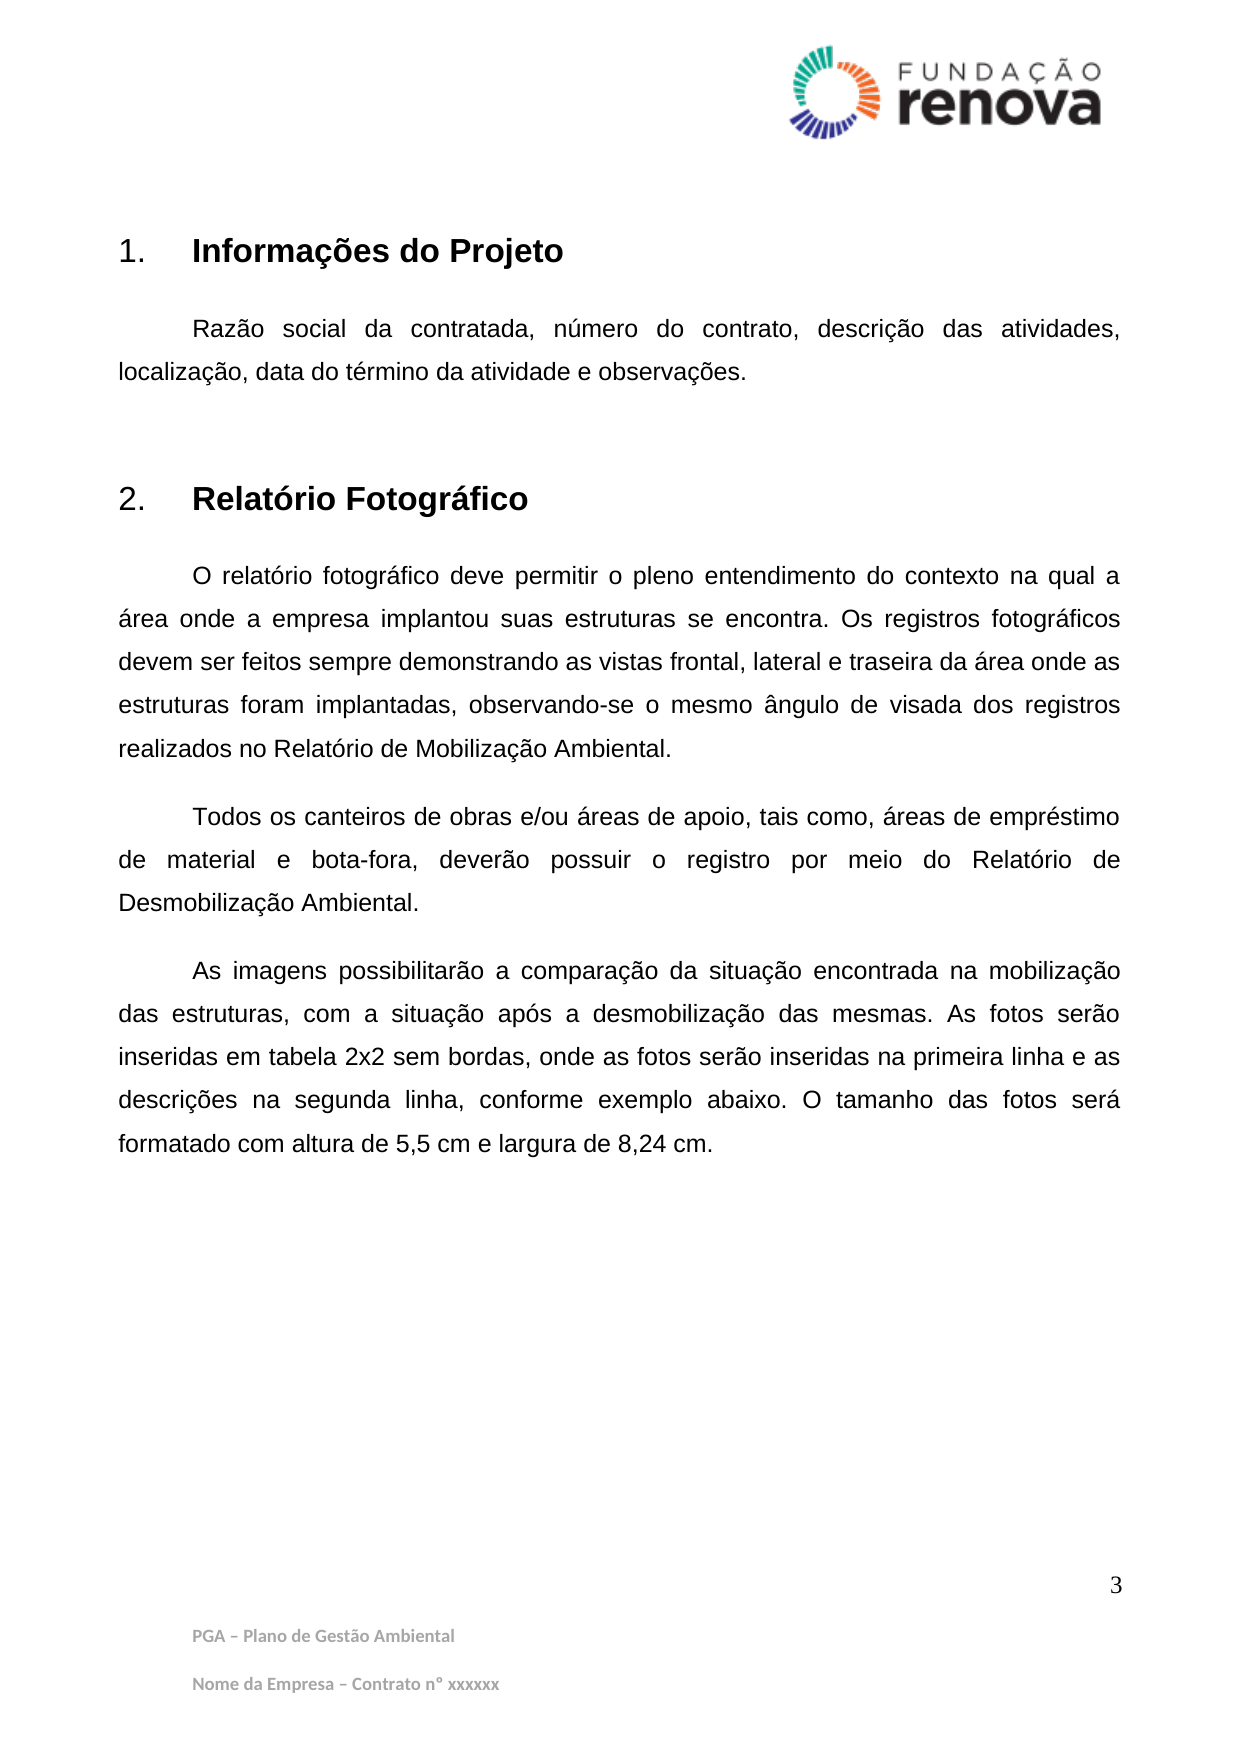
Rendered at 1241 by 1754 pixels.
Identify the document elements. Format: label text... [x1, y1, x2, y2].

text As imagens possibilitarão a comparação da situação encontrada na mobilização das estruturas, com a situação após a desmobilização das mesmas. As fotos serão inseridas em tabela 2x2 sem bordas, onde as fotos serão inseridas na primeira linha e as descrições na segunda linha, conforme exemplo abaixo. O tamanho das fotos será formatado com altura de 5,5 cm e largura de 8,24 cm. [118, 956, 1122, 1157]
text Todos os canteiros de obras e/ou áreas de apoio, tais como, áreas de empréstimo de material e bota-fora, deverão possuir o registro por meio do Relatório de Desmobilização Ambiental. [118, 802, 1122, 917]
text O relatório fotográfico deve permitir o pleno entendimento do contexto na qual a área onde a empresa implantou suas estruturas se encontra. Os registros fotográficos devem ser feitos sempre demonstrando as vistas frontal, lateral e traseira da área onde as estruturas foram implantadas, observando-se o mesmo ângulo de visada dos registros realizados no Relatório de Mobilização Ambiental. [118, 561, 1122, 762]
text Razão social da contratada, número do contrato, descrição das atividades, localização, data do término da atividade e observações. [118, 313, 1122, 385]
subtitle Informações do Projeto [118, 231, 1122, 269]
subtitle Relatório Fotográfico [118, 478, 1122, 517]
